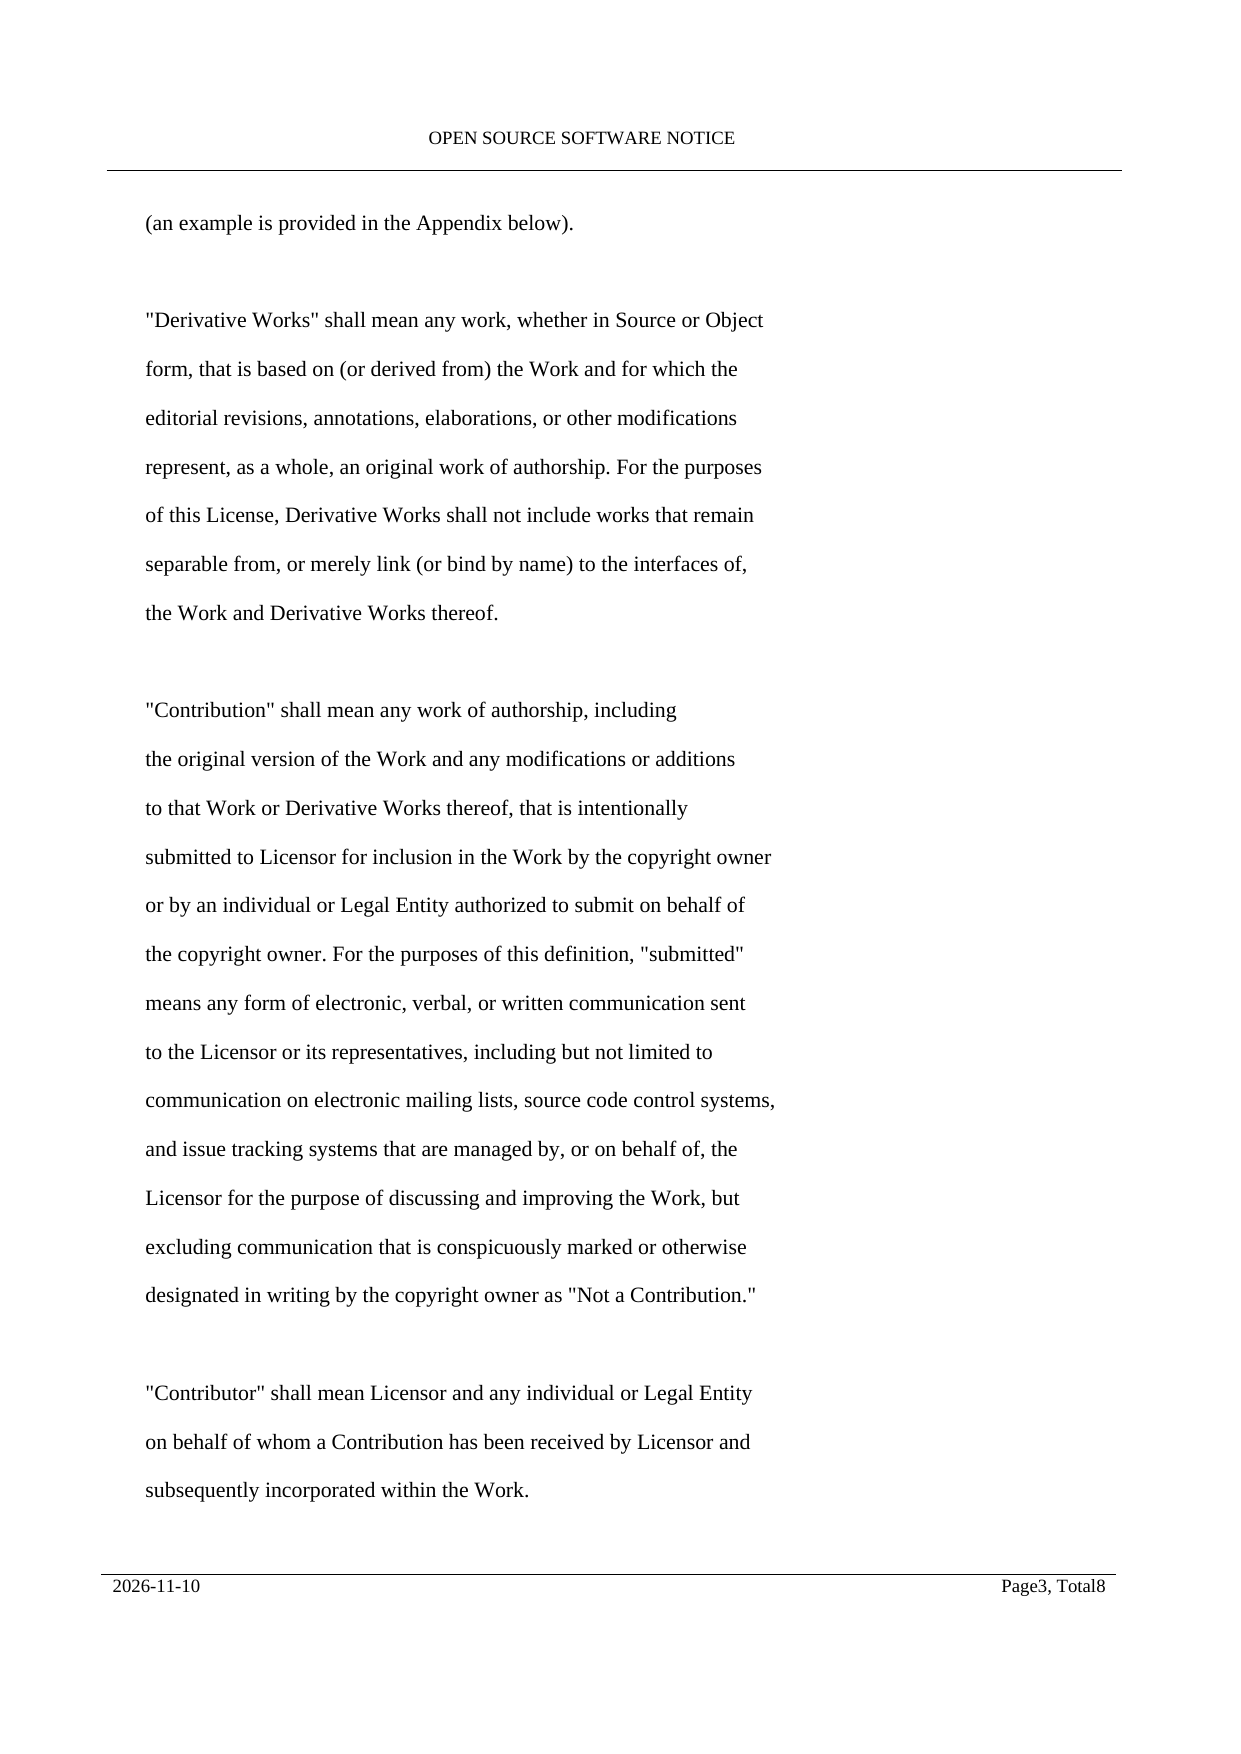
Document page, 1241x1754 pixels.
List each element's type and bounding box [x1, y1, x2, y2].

text [112, 206, 1128, 1506]
